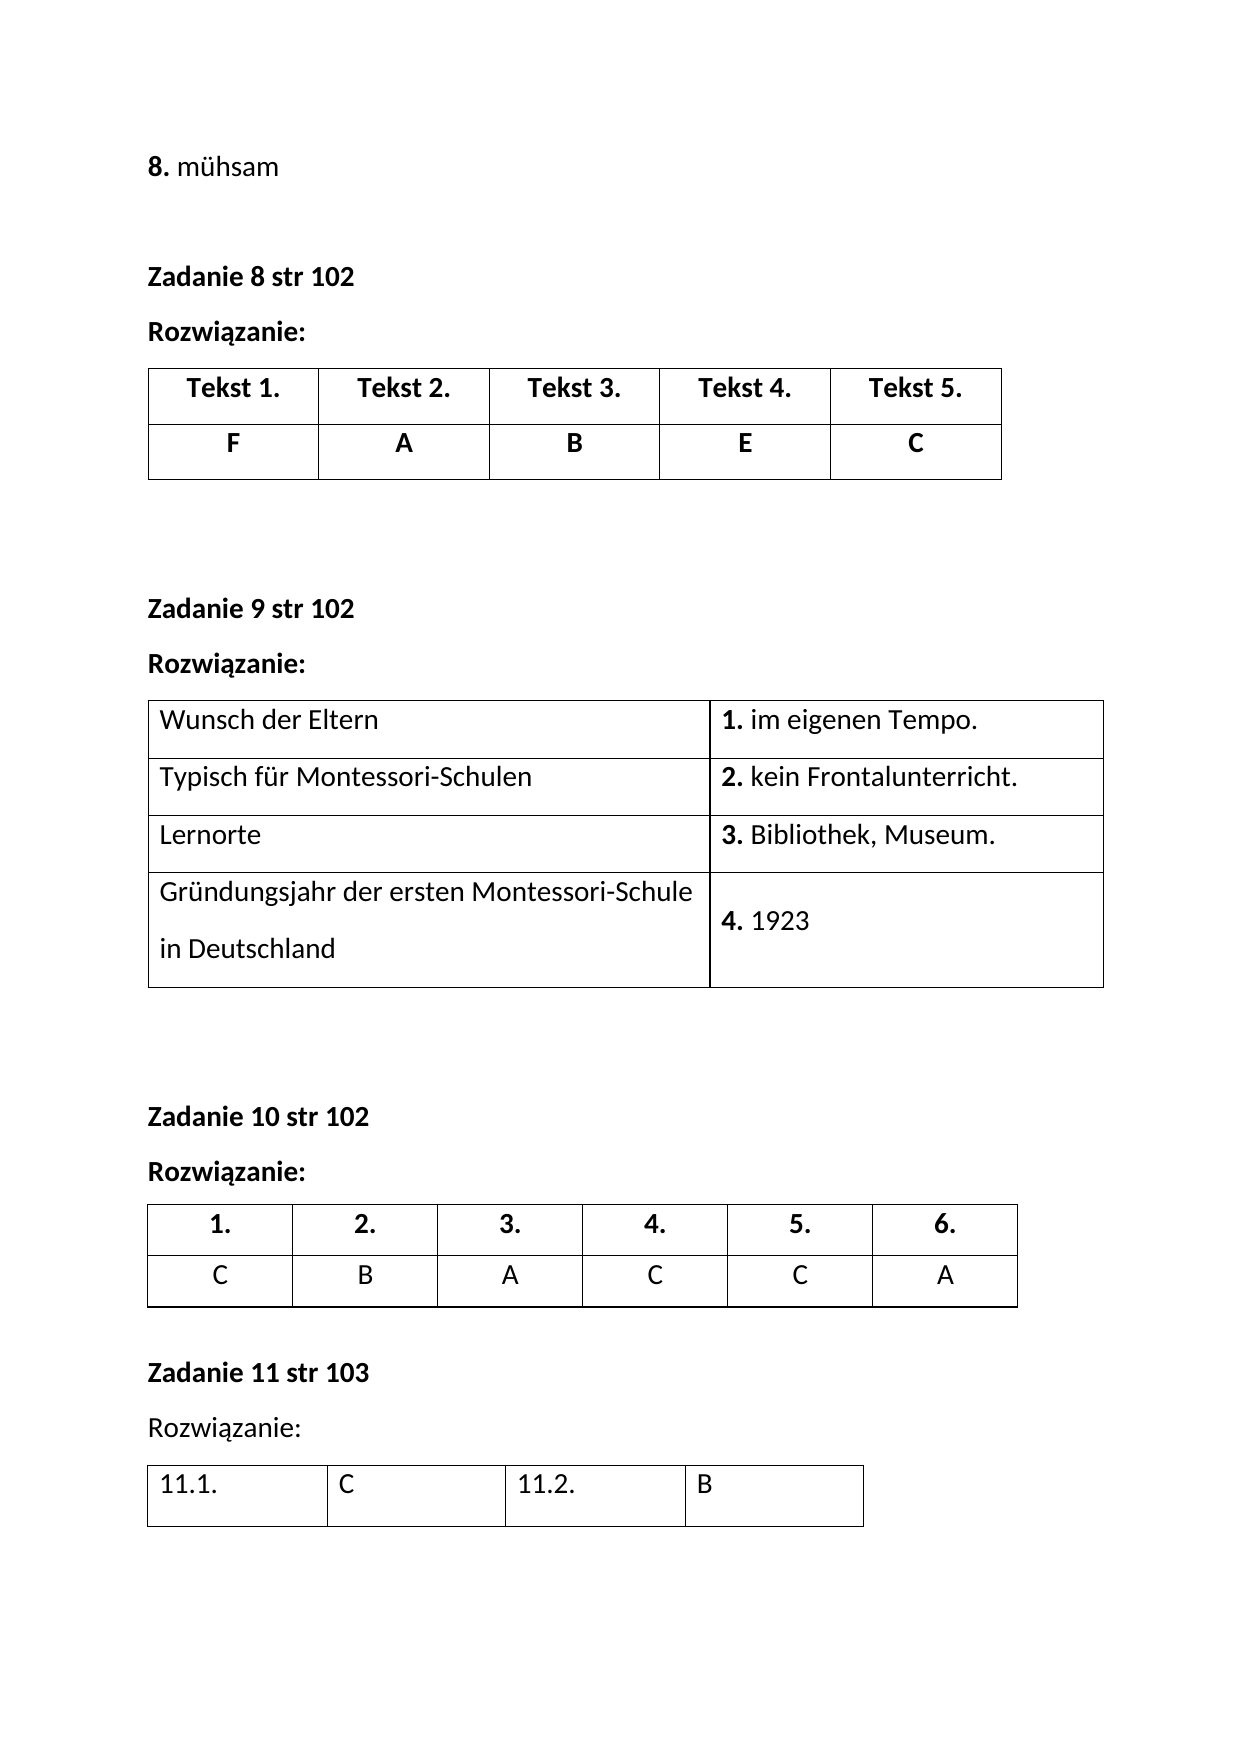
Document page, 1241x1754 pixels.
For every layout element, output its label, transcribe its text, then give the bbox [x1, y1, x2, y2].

table_header C [328, 1466, 505, 1526]
table_header Tekst 2. [319, 369, 489, 423]
table_header Tekst 4. [660, 369, 830, 423]
table_header 1. im eigenen Tempo. [711, 701, 1103, 757]
text Rozwiązanie: [148, 313, 1093, 348]
text Zadanie 10 str 102 [148, 1098, 1093, 1133]
table_cell 3. Bibliothek, Museum. [711, 816, 1103, 872]
table_header 3. [438, 1205, 582, 1255]
table_cell 2. kein Frontalunterricht. [711, 759, 1103, 815]
table_header 5. [728, 1205, 872, 1255]
table_cell E [660, 425, 830, 479]
table_header Tekst 5. [831, 369, 1001, 423]
table_cell B [293, 1256, 437, 1306]
table_header 2. [293, 1205, 437, 1255]
text Zadanie 9 str 102 [148, 590, 1093, 626]
table_cell Gründungsjahr der ersten Montessori-Schule in Deutschland [149, 873, 709, 987]
table_header 1. [148, 1205, 292, 1255]
text Rozwiązanie: [148, 1153, 1093, 1189]
table_cell A [319, 425, 489, 479]
table_header 6. [873, 1205, 1017, 1255]
table_cell B [490, 425, 659, 479]
table_header 4. [583, 1205, 727, 1255]
text Zadanie 11 str 103 [148, 1354, 1093, 1390]
table_cell C [831, 425, 1001, 479]
table_header 11.1. [148, 1466, 327, 1526]
table_header 11.2. [506, 1466, 685, 1526]
table_cell C [728, 1256, 872, 1306]
table_cell Lernorte [149, 816, 709, 872]
table_header B [686, 1466, 863, 1526]
table_header Tekst 3. [490, 369, 659, 423]
table_cell C [583, 1256, 727, 1306]
text Rozwiązanie: [148, 1409, 1093, 1445]
text 8. mühsam [148, 148, 1093, 183]
text Rozwiązanie: [148, 645, 1093, 681]
table_cell A [438, 1256, 582, 1306]
table_cell F [149, 425, 318, 479]
table_header Tekst 1. [149, 369, 318, 423]
table_cell C [148, 1256, 292, 1306]
table_cell 4. 1923 [711, 873, 1103, 987]
text Zadanie 8 str 102 [148, 258, 1093, 293]
table_cell Typisch für Montessori-Schulen [149, 759, 709, 815]
table_header Wunsch der Eltern [149, 701, 709, 757]
table_cell A [873, 1256, 1017, 1306]
